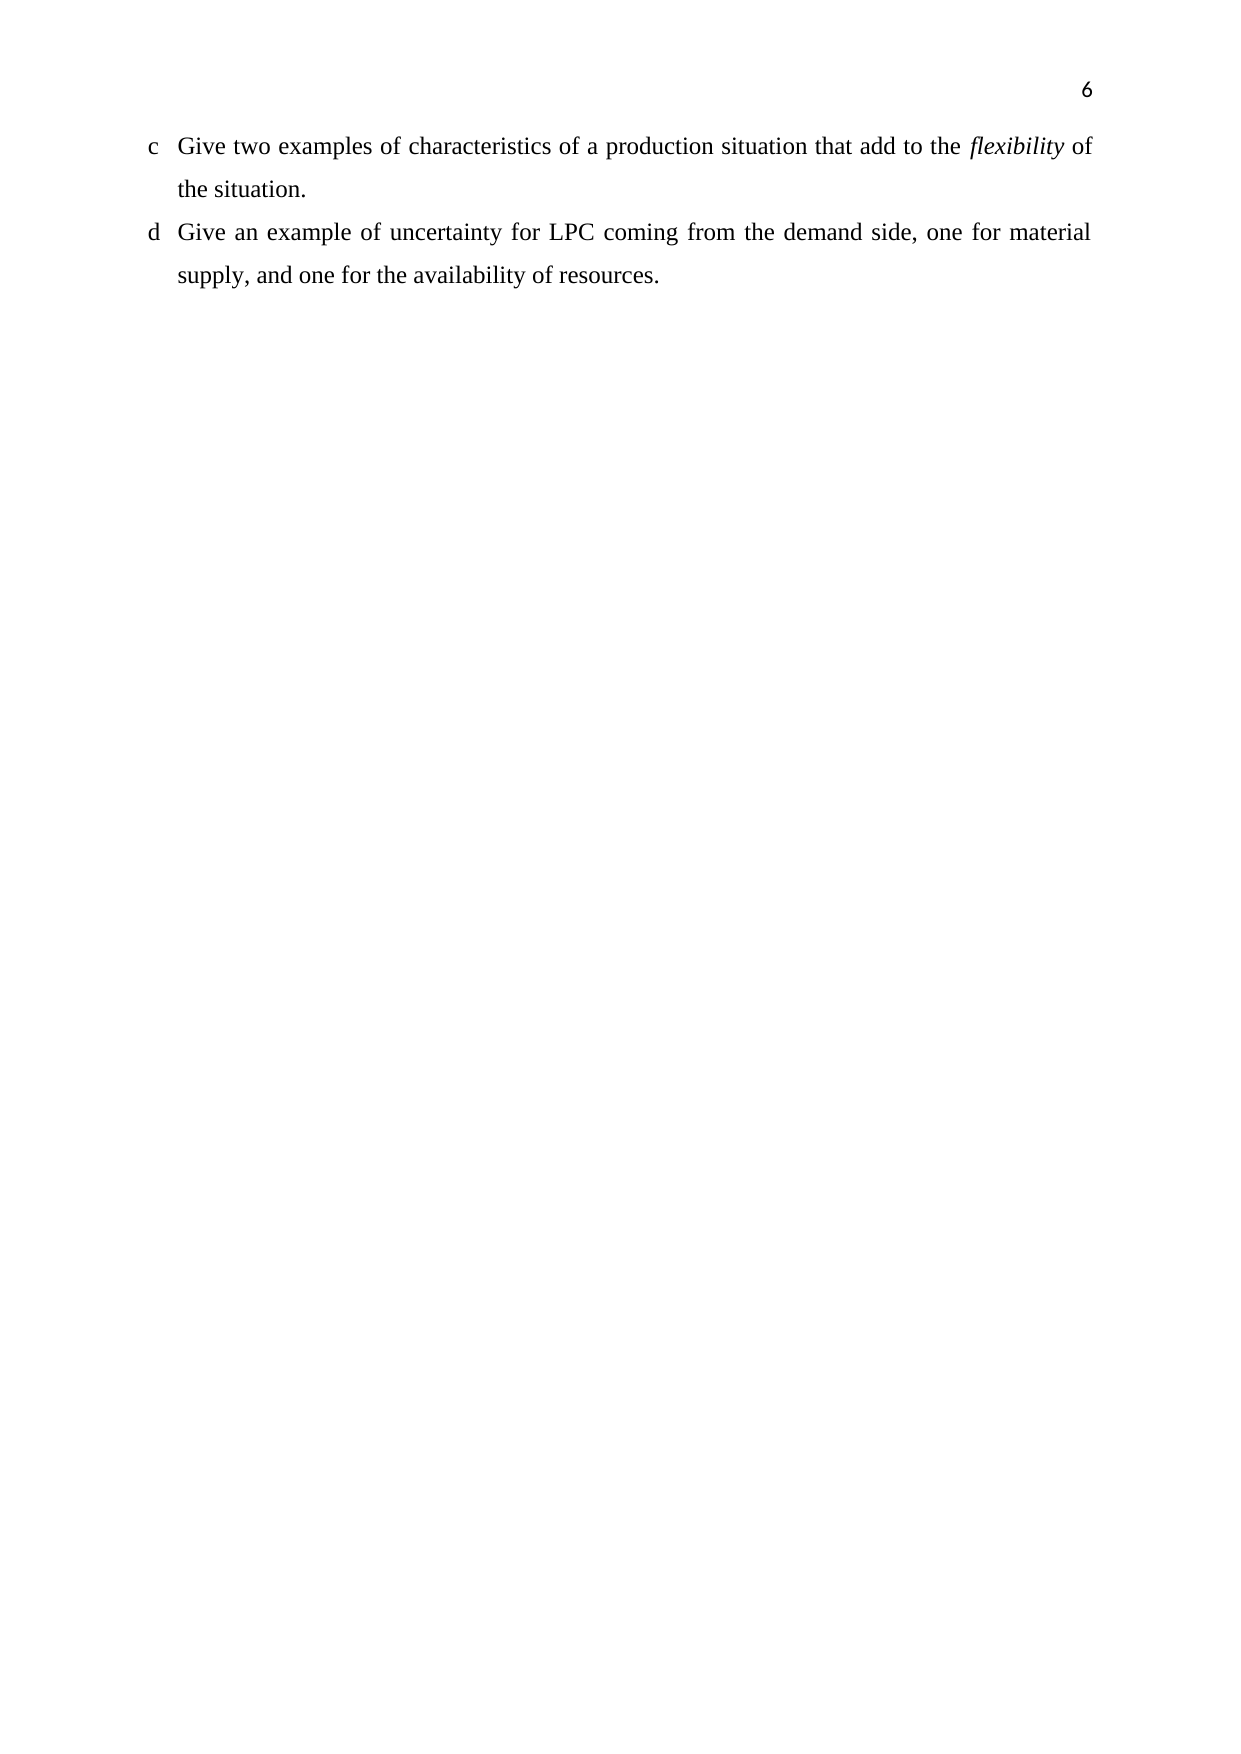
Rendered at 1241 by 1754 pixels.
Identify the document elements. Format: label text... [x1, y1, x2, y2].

text c Give two examples of characteristics of a production situation that add to the flexibility of the situation. [148, 131, 1092, 203]
text d Give an example of uncertainty for LPC coming from the demand side, one for material supply, and one for the availability of resources. [148, 217, 1092, 289]
